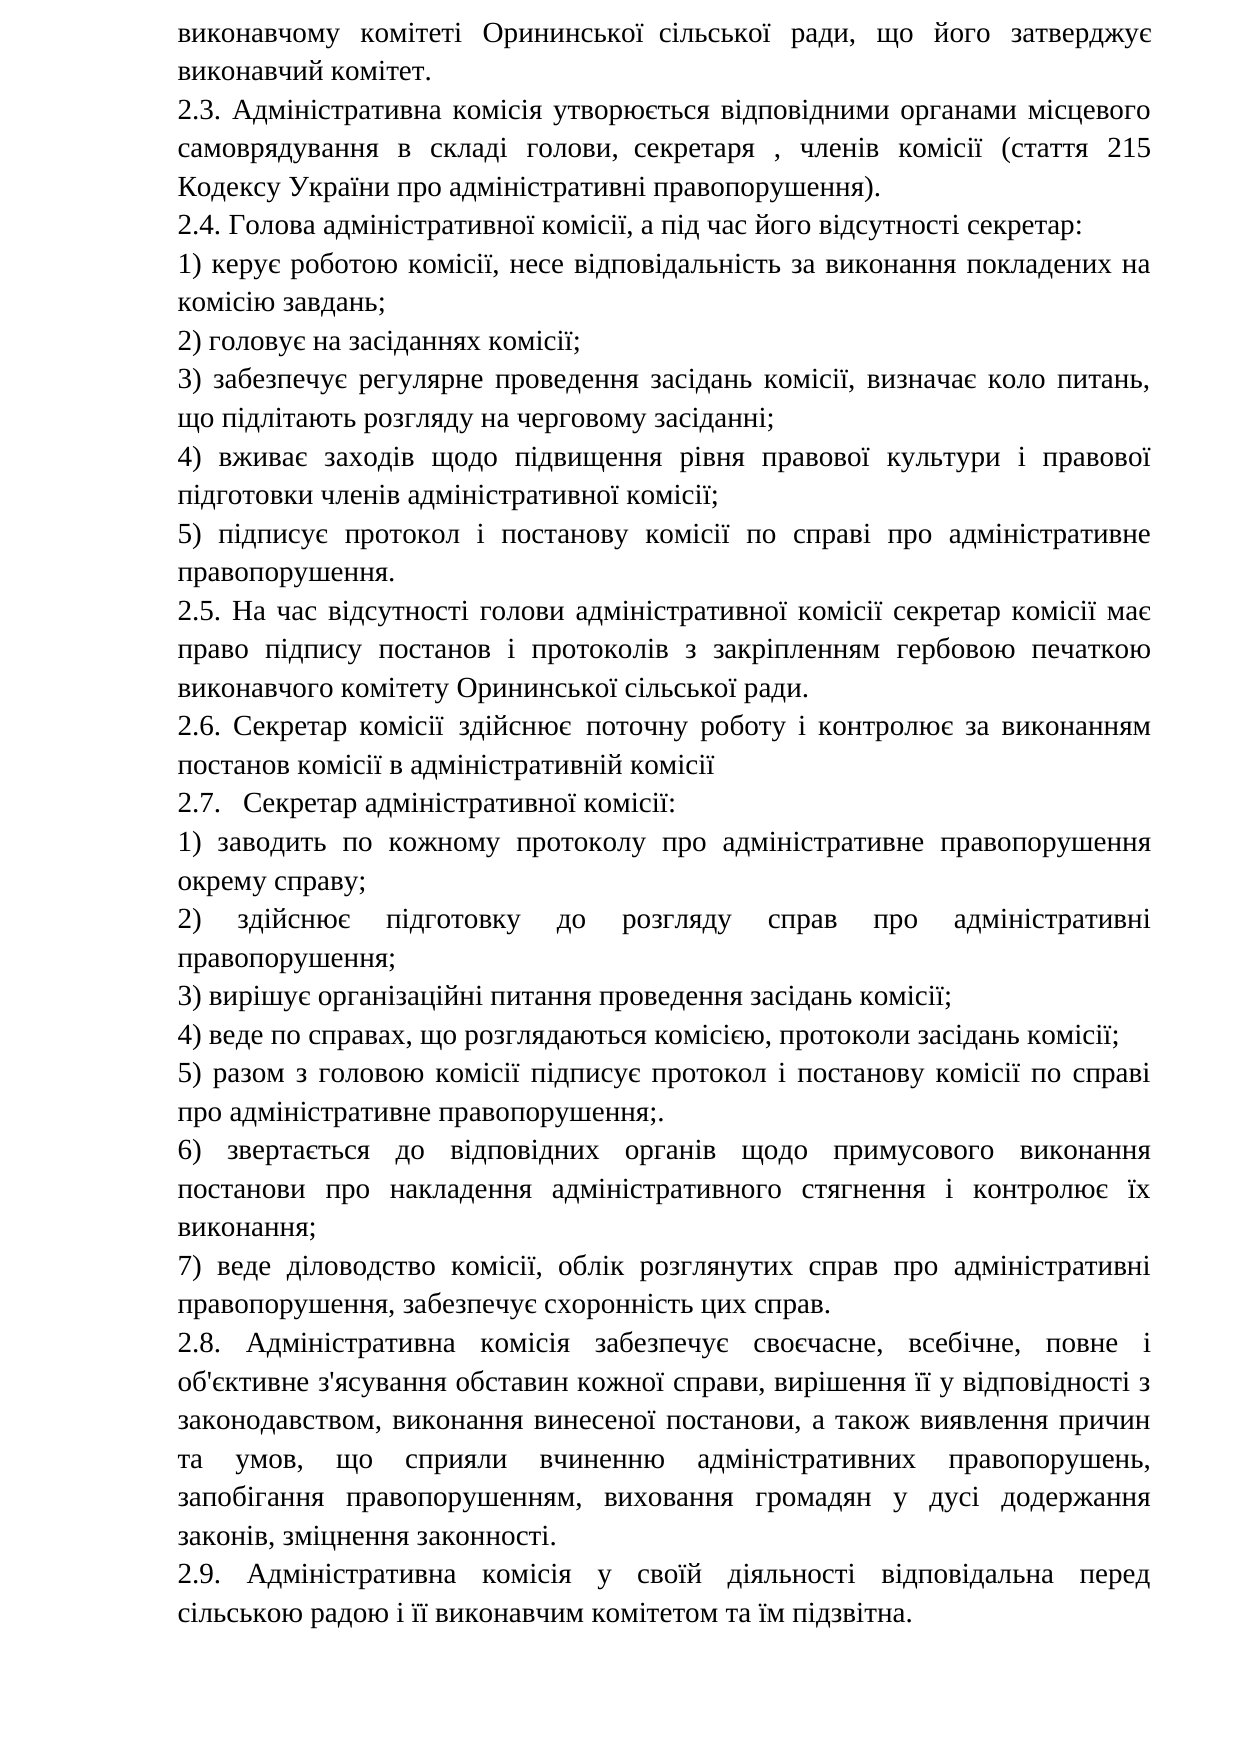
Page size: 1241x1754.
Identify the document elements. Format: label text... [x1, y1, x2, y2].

text 3) вирішує організаційні питання проведення засідань комісії; [177, 978, 1152, 1012]
text 7) веде діловодство комісії, облік розглянутих справ про адміністративні правопорушення, забезпечує схоронність цих справ. [177, 1248, 1152, 1320]
text 2.7. Секретар адміністративної комісії: [177, 786, 1152, 819]
text 3) забезпечує регулярне проведення засідань комісії, визначає коло питань, що підлітають розгляду на черговому засіданні; [177, 362, 1152, 434]
text 6) звертається до відповідних органів щодо примусового виконання постанови про накладення адміністративного стягнення і контролює їх виконання; [177, 1132, 1152, 1243]
text 2.3. Адміністративна комісія утворюється відповідними органами місцевого самоврядування в складі голови, секретаря , членів комісії (стаття 215 Кодексу України про адміністративні правопорушення). [177, 92, 1152, 202]
text 4) веде по справах, що розглядаються комісією, протоколи засідань комісії; [177, 1017, 1152, 1050]
text 2) головує на засіданнях комісії; [177, 323, 1152, 357]
text 5) разом з головою комісії підписує протокол і постанову комісії по справі про адміністративне правопорушення;. [177, 1055, 1152, 1127]
text 2.6. Секретар комісії здійснює поточну роботу і контролює за виконанням постанов комісії в адміністративній комісії [177, 708, 1152, 781]
text 4) вживає заходів щодо підвищення рівня правової культури і правової підготовки членів адміністративної комісії; [177, 439, 1152, 511]
text 2.8. Адміністративна комісія забезпечує своєчасне, всебічне, повне і об'єктивне з'ясування обставин кожної справи, вирішення її у відповідності з законодавством, виконання винесеної постанови, а також виявлення причин та умов, що сприяли вчиненню адміністративних правопорушень, запобігання правопорушенням, виховання громадян у дусі додержання законів, зміцнення законності. [177, 1325, 1152, 1551]
text 2) здійснює підготовку до розгляду справ про адміністративні правопорушення; [177, 901, 1152, 973]
text 1) заводить по кожному протоколу про адміністративне правопорушення окрему справу; [177, 824, 1152, 896]
text 2.4. Голова адміністративної комісії, а під час його відсутності секретар: [177, 207, 1152, 241]
text 1) керує роботою комісії, несе відповідальність за виконання покладених на комісію завдань; [177, 246, 1152, 318]
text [177, 15, 1152, 87]
text 2.5. На час відсутності голови адміністративної комісії секретар комісії має право підпису постанов і протоколів з закріпленням гербовою печаткою виконавчого комітету Орининської сільської ради. [177, 593, 1152, 703]
text 2.9. Адміністративна комісія у своїй діяльності відповідальна перед сільською радою і її виконавчим комітетом та їм підзвітна. [177, 1556, 1152, 1628]
text 5) підписує протокол і постанову комісії по справі про адміністративне правопорушення. [177, 516, 1152, 588]
